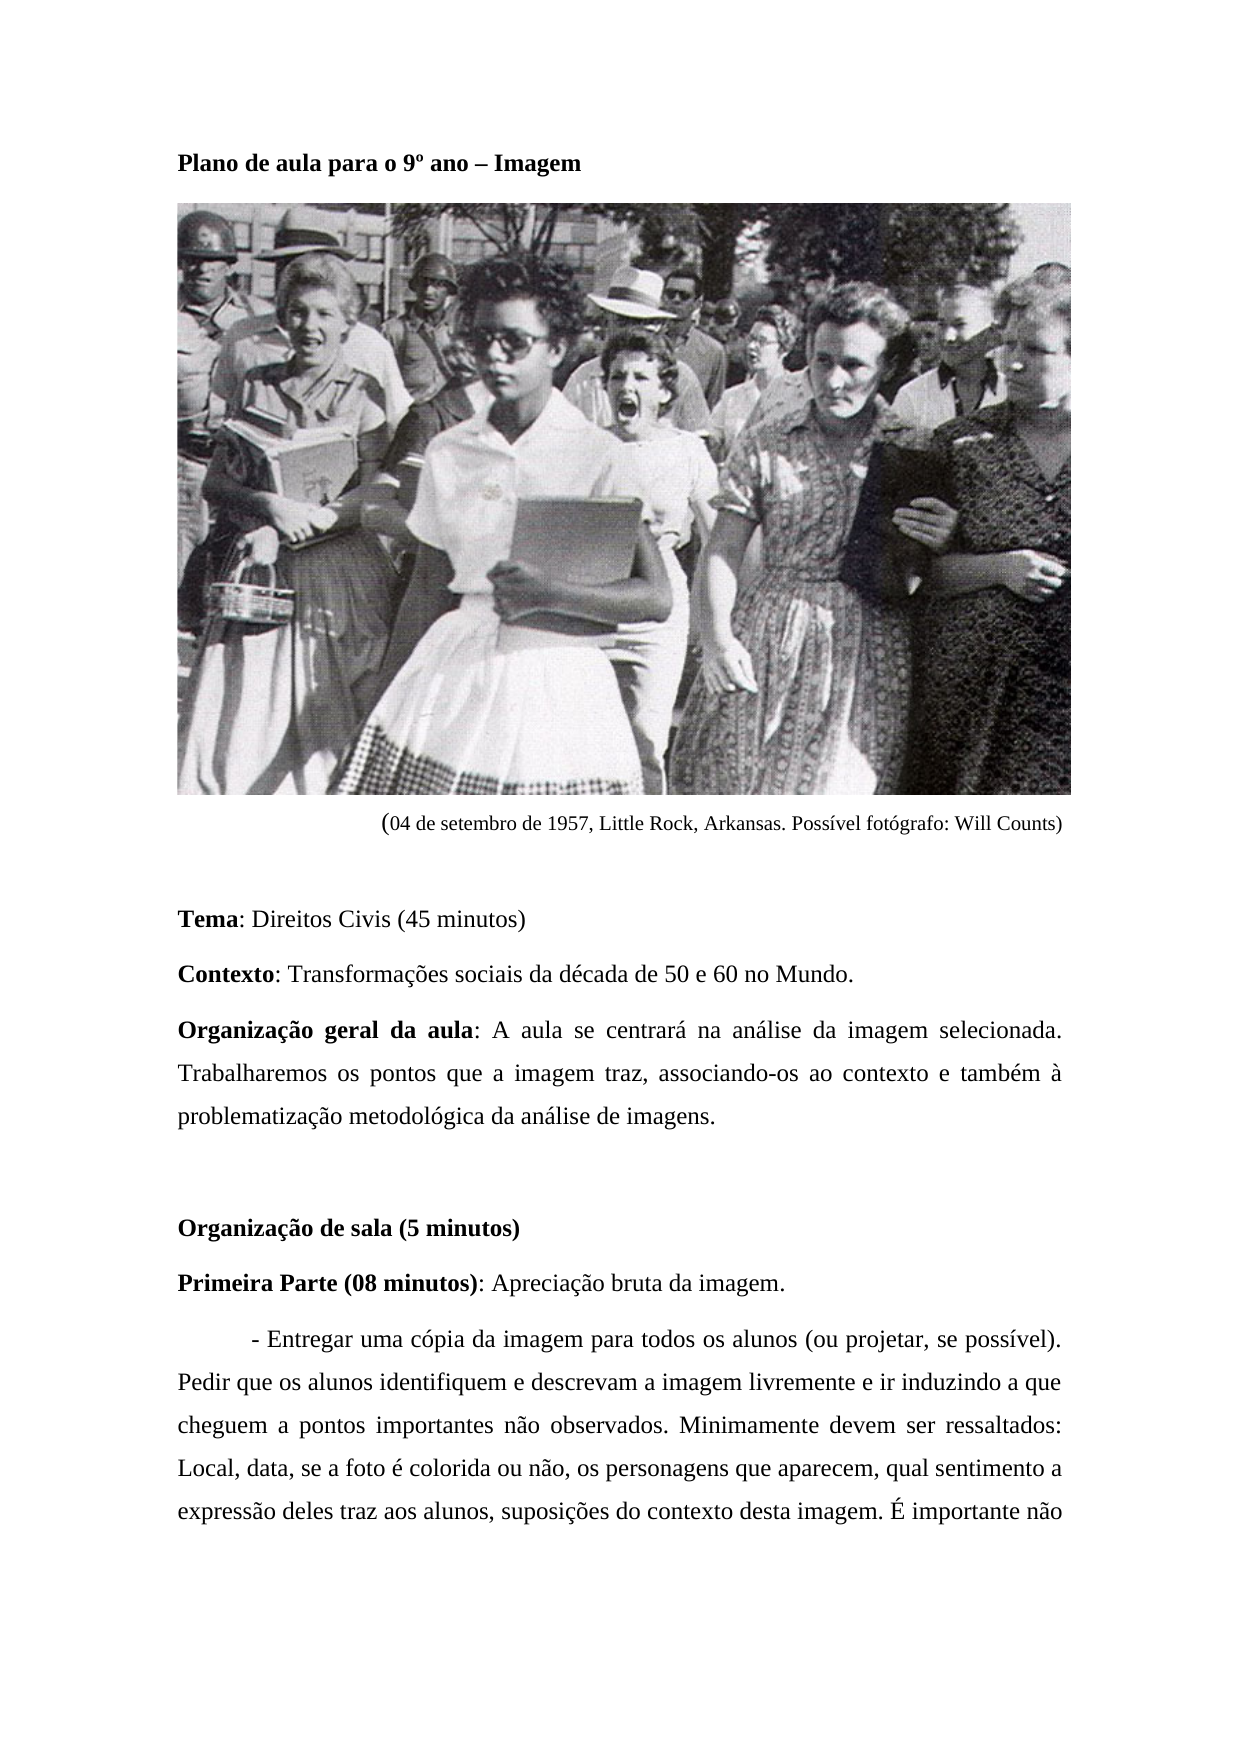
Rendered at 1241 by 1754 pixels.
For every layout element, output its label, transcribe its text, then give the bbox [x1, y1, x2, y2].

text Organização geral da aula: A aula se centrará na análise da imagem selecionada. Trabalharemos os pontos que a imagem traz, associando-os ao contexto e também à problematização metodológica da análise de imagens. [177, 1015, 1063, 1130]
text (04 de setembro de 1957, Little Rock, Arkansas. Possível fotógrafo: Will Counts) [177, 807, 1063, 836]
text Contexto: Transformações sociais da década de 50 e 60 no Mundo. [177, 959, 1063, 988]
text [177, 1324, 1063, 1525]
text Organização de sala (5 minutos) [177, 1213, 1063, 1241]
text Tema: Direitos Civis (45 minutos) [177, 904, 1063, 933]
text Plano de aula para o 9º ano – Imagem [177, 148, 1063, 176]
text Primeira Parte (08 minutos): Apreciação bruta da imagem. [177, 1268, 1063, 1297]
picture [177, 203, 1071, 795]
